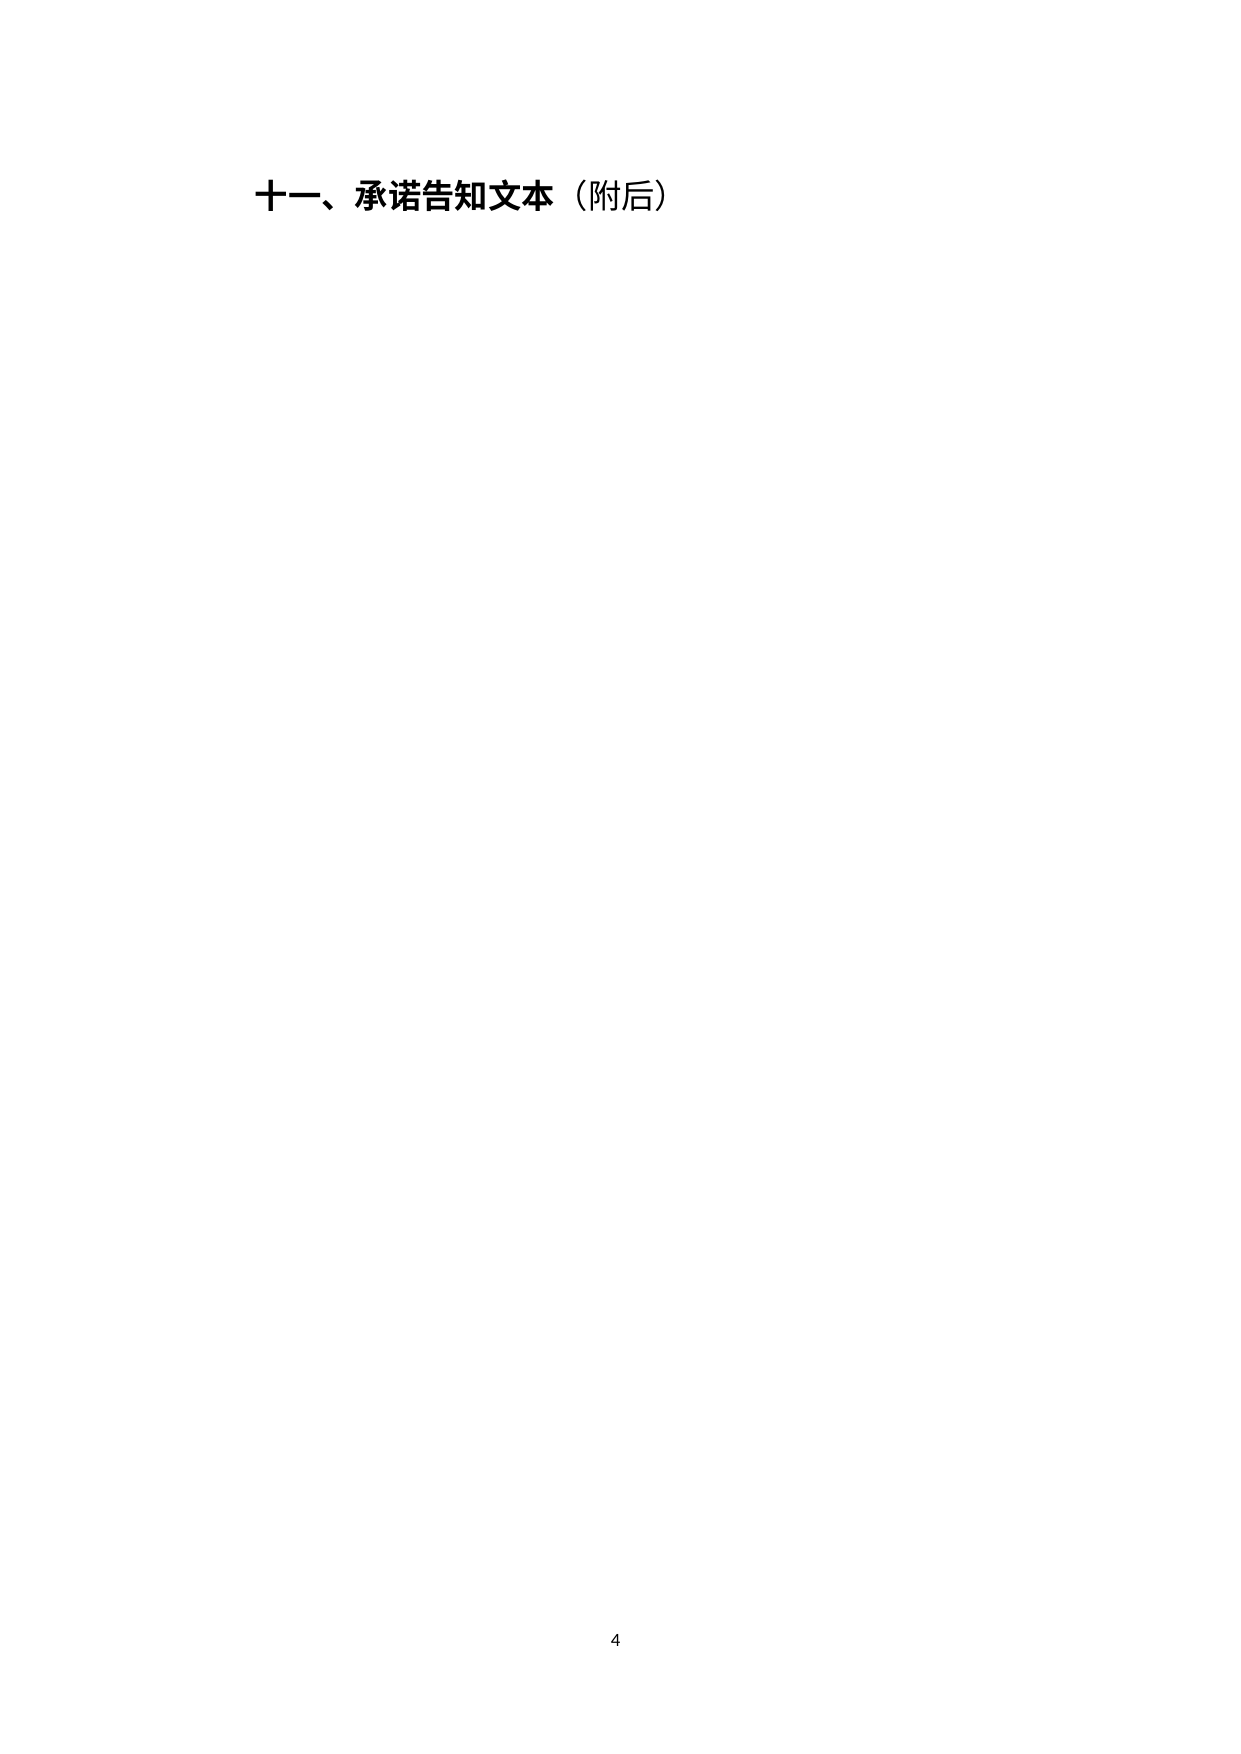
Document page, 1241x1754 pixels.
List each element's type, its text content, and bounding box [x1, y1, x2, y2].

text 十一、承诺告知文本（附后） [187, 162, 1053, 227]
